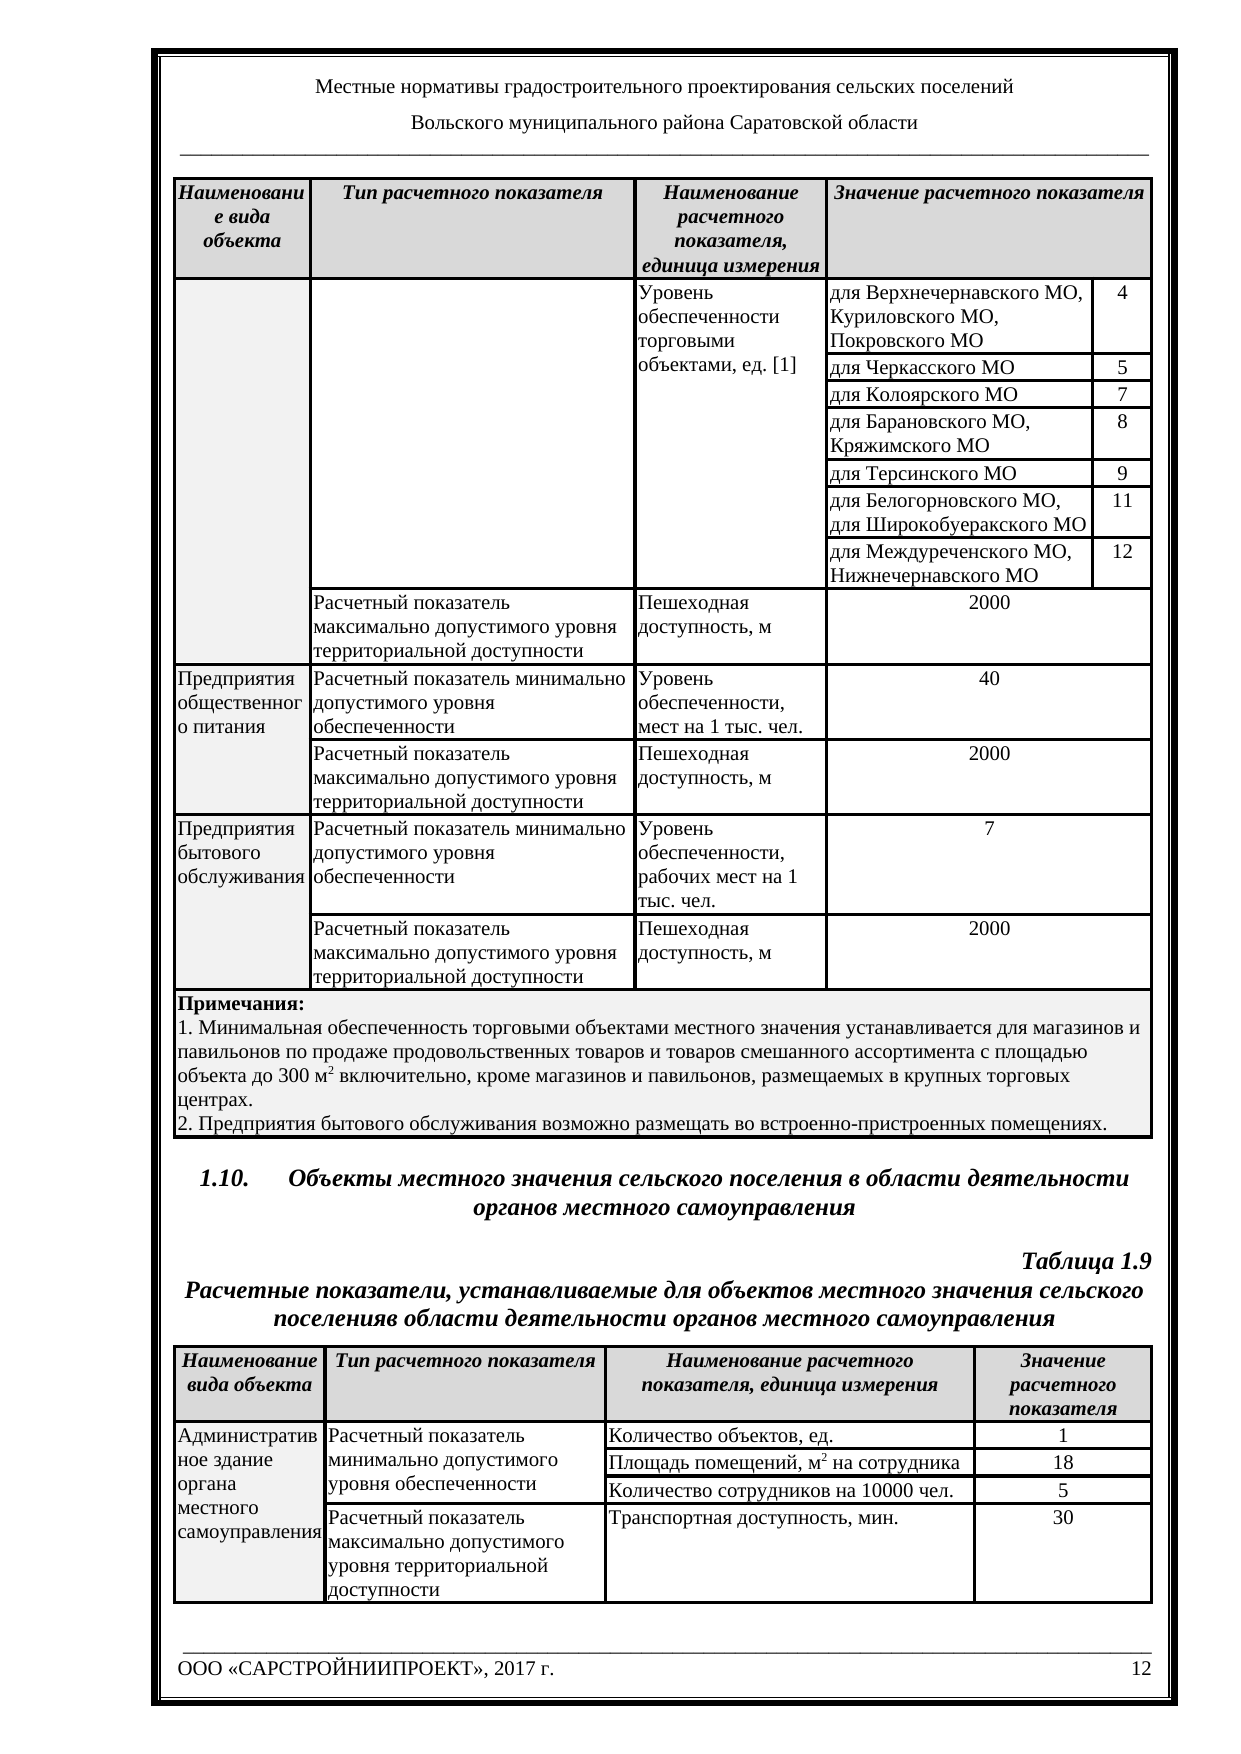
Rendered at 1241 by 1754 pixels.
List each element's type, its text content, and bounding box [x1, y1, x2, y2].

table_cell 8 [1094, 409, 1150, 457]
table_cell Пешеходная доступность, м [637, 590, 825, 662]
table_cell для Верхнечернавского МО, Куриловского МО, Покровского МО [828, 280, 1091, 352]
table_header Наименование расчетного показателя, единица измерения [637, 180, 825, 277]
table_cell Расчетный показатель максимально допустимого уровня территориальной доступности [312, 916, 633, 988]
table_cell 18 [976, 1450, 1150, 1474]
table_header Наименование вида объекта [176, 1348, 323, 1420]
table_cell Пешеходная доступность, м [637, 741, 825, 813]
table_cell 5 [1094, 355, 1150, 379]
table_cell Предприятия общественного питания [176, 666, 309, 813]
table_cell для Черкасского МО [828, 355, 1091, 379]
table_header Тип расчетного показателя [312, 180, 633, 277]
table_cell Административное здание органа местного самоуправления [176, 1423, 323, 1601]
table_cell Расчетный показатель максимально допустимого уровня территориальной доступности [327, 1505, 604, 1601]
table_cell для Терсинского МО [828, 461, 1091, 485]
table_cell Уровень обеспеченности, рабочих мест на 1 тыс. чел. [637, 816, 825, 912]
table_cell Расчетный показатель максимально допустимого уровня территориальной доступности [312, 590, 633, 662]
table_cell Расчетный показатель максимально допустимого уровня территориальной доступности [312, 741, 633, 813]
table_cell 1 [976, 1423, 1150, 1447]
table_header Наименование расчетного показателя, единица измерения [607, 1348, 973, 1420]
table_cell Площадь помещений, м2 на сотрудника [607, 1450, 973, 1474]
table_cell 2000 [828, 590, 1150, 662]
table_cell Транспортная доступность, мин. [607, 1505, 973, 1601]
table_header Значение расчетного показателя [976, 1348, 1150, 1420]
table_cell Примечания: 1. Минимальная обеспеченность торговыми объектами местного значения устанавливается для магазинов и павильонов по продаже продовольственных товаров и товаров смешанного ассортимента с площадью объекта до 300 м2 включительно, кроме магазинов и павильонов, размещаемых в крупных торговых центрах. 2. Предприятия бытового обслуживания возможно размещать во встроенно-пристроенных помещениях. [176, 991, 1150, 1135]
table_cell 9 [1094, 461, 1150, 485]
table_cell 4 [1094, 280, 1150, 352]
table_cell 12 [1094, 539, 1150, 587]
table_cell 30 [976, 1505, 1150, 1601]
table_cell для Колоярского МО [828, 382, 1091, 406]
table_cell 5 [976, 1478, 1150, 1502]
table_cell для Белогорновского МО, для Широкобуеракского МО [828, 488, 1091, 536]
table_header Значение расчетного показателя [828, 180, 1150, 277]
table_header Наименование вида объекта [176, 180, 309, 277]
table_cell 2000 [828, 916, 1150, 988]
table_cell Уровень обеспеченности, мест на 1 тыс. чел. [637, 666, 825, 738]
table_header Тип расчетного показателя [327, 1348, 604, 1420]
table_cell Расчетный показатель минимально допустимого уровня обеспеченности [312, 666, 633, 738]
text Таблица 1.9 [177, 1246, 1152, 1275]
table_cell Количество объектов, ед. [607, 1423, 973, 1447]
table_cell Предприятия бытового обслуживания [176, 816, 309, 988]
table_cell Количество сотрудников на 10000 чел. [607, 1478, 973, 1502]
table_cell 7 [1094, 382, 1150, 406]
table_cell 11 [1094, 488, 1150, 536]
table_cell для Барановского МО, Кряжимского МО [828, 409, 1091, 457]
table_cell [637, 280, 825, 587]
table_cell Пешеходная доступность, м [637, 916, 825, 988]
table_cell Расчетный показатель минимально допустимого уровня обеспеченности [327, 1423, 604, 1502]
table_cell для Междуреченского МО, Нижнечернавского МО [828, 539, 1091, 587]
subtitle Объекты местного значения сельского поселения в области деятельности органов местного самоуправления [177, 1163, 1152, 1221]
table_cell 2000 [828, 741, 1150, 813]
table_cell 7 [828, 816, 1150, 912]
table_cell Расчетный показатель минимально допустимого уровня обеспеченности [312, 816, 633, 912]
table_cell 40 [828, 666, 1150, 738]
text Расчетные показатели, устанавливаемые для объектов местного значения сельского поселенияв области деятельности органов местного самоуправления [177, 1275, 1152, 1332]
